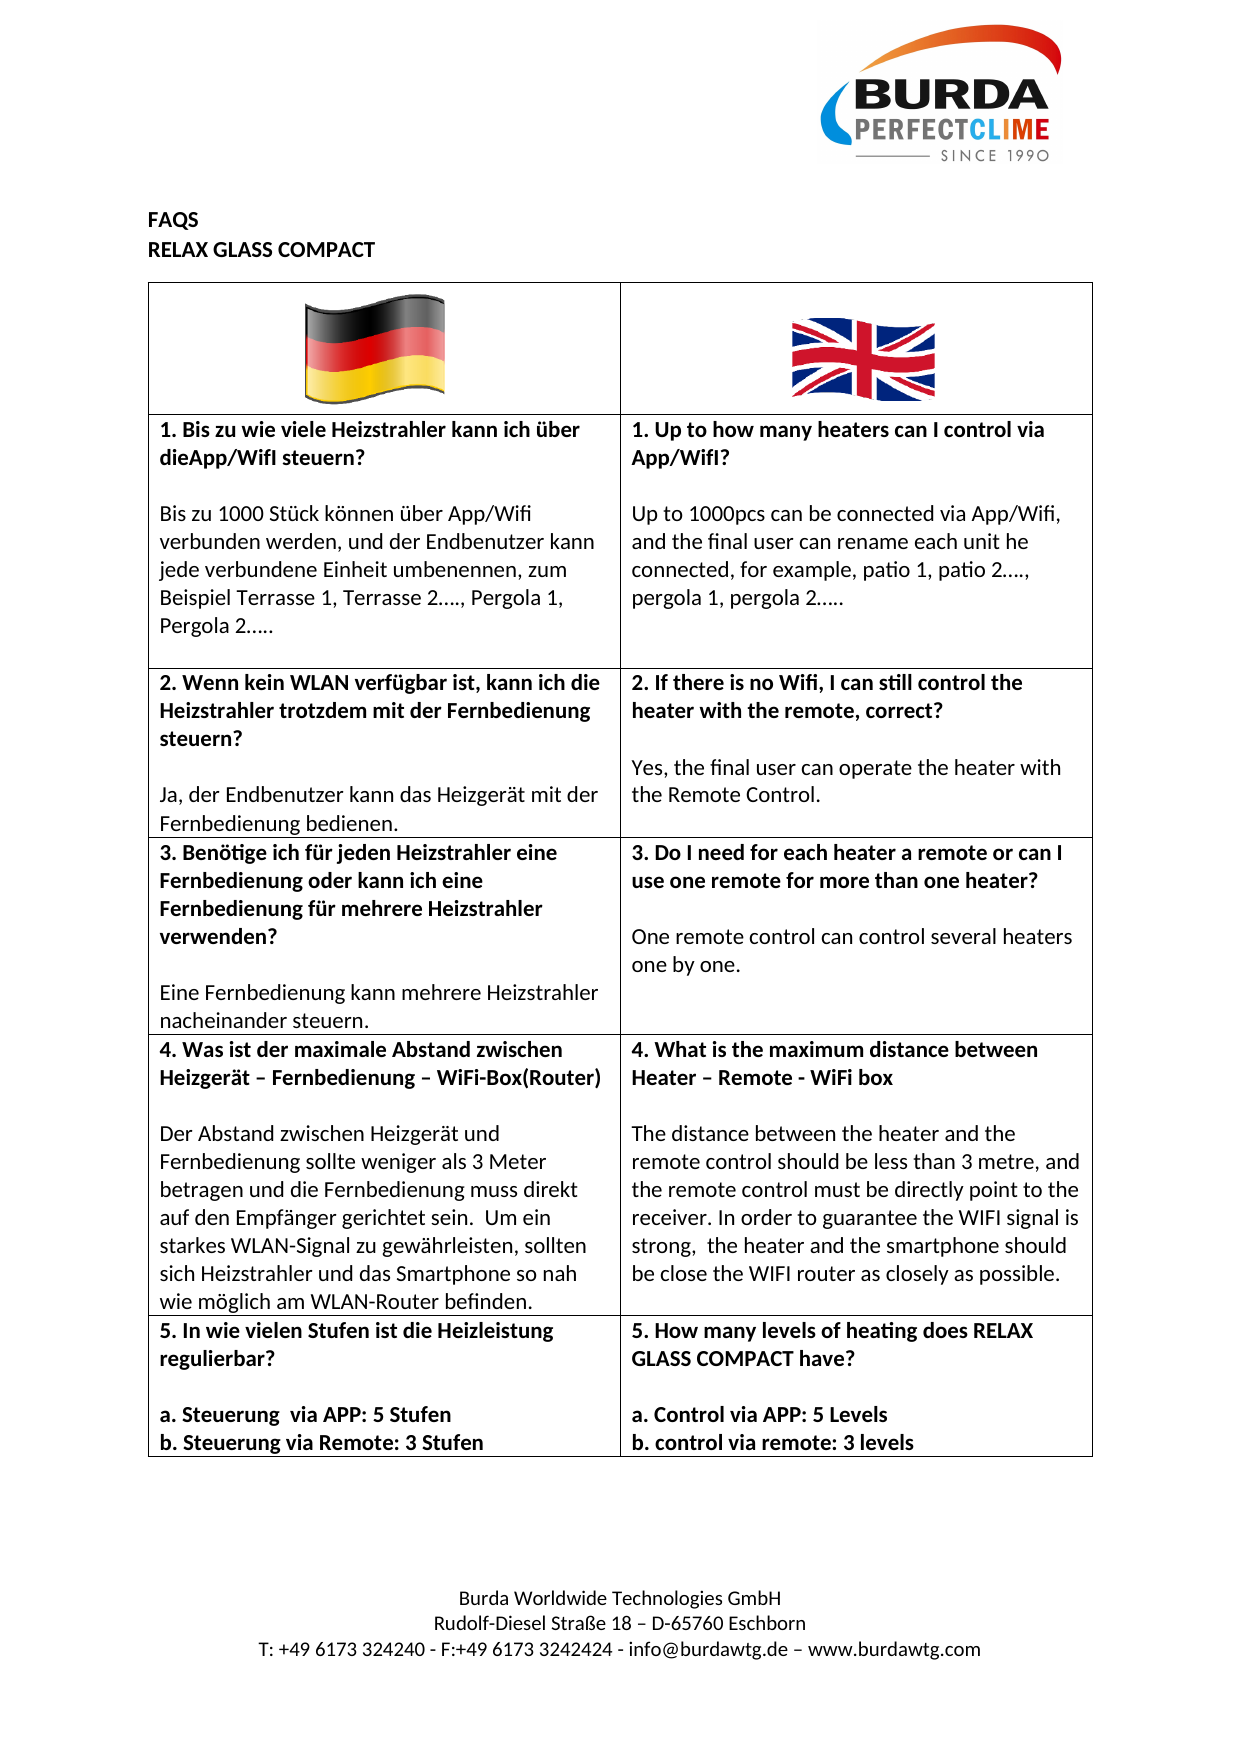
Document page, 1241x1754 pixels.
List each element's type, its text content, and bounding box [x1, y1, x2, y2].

table_cell 3. Benötige ich für jeden Heizstrahler eine Fernbedienung oder kann ich eine Fernbedienung für mehrere Heizstrahler verwenden? Eine Fernbedienung kann mehrere Heizstrahler nacheinander steuern. [149, 838, 620, 1034]
table_header [149, 283, 620, 414]
picture [790, 318, 935, 400]
table_cell 4. What is the maximum distance between Heater – Remote - WiFi box The distance between the heater and the remote control should be less than 3 metre, and the remote control must be directly point to the receiver. In order to guarantee the WIFI signal is strong, the heater and the smartphone should be close the WIFI router as closely as possible. [621, 1035, 1092, 1315]
table_cell 5. How many levels of heating does RELAX GLASS COMPACT have? a. Control via APP: 5 Levels b. control via remote: 3 levels [621, 1316, 1092, 1456]
table_cell 2. Wenn kein WLAN verfügbar ist, kann ich die Heizstrahler trotzdem mit der Fernbedienung steuern? Ja, der Endbenutzer kann das Heizgerät mit der Fernbedienung bedienen. [149, 669, 620, 837]
table_cell 1. Bis zu wie viele Heizstrahler kann ich über dieApp/WifI steuern? Bis zu 1000 Stück können über App/Wifi verbunden werden, und der Endbenutzer kann jede verbundene Einheit umbenennen, zum Beispiel Terrasse 1, Terrasse 2…., Pergola 1, Pergola 2….. [149, 415, 620, 667]
table_cell 5. In wie vielen Stufen ist die Heizleistung regulierbar? a. Steuerung via APP: 5 Stufen b. Steuerung via Remote: 3 Stufen [149, 1316, 620, 1456]
picture [303, 286, 445, 409]
table_header [621, 283, 1092, 414]
table_cell 1. Up to how many heaters can I control via App/WifI? Up to 1000pcs can be connected via App/Wifi, and the final user can rename each unit he connected, for example, patio 1, patio 2…., pergola 1, pergola 2….. [621, 415, 1092, 667]
table_cell 2. If there is no Wifi, I can still control the heater with the remote, correct? Yes, the final user can operate the heater with the Remote Control. [621, 669, 1092, 837]
picture [816, 20, 1064, 164]
table_cell 3. Do I need for each heater a remote or can I use one remote for more than one heater? One remote control can control several heaters one by one. [621, 838, 1092, 1034]
text FAQS RELAX GLASS COMPACT [148, 205, 1093, 263]
table_cell 4. Was ist der maximale Abstand zwischen Heizgerät – Fernbedienung – WiFi-Box(Router) Der Abstand zwischen Heizgerät und Fernbedienung sollte weniger als 3 Meter betragen und die Fernbedienung muss direkt auf den Empfänger gerichtet sein. Um ein starkes WLAN-Signal zu gewährleisten, sollten sich Heizstrahler und das Smartphone so nah wie möglich am WLAN-Router befinden. [149, 1035, 620, 1315]
